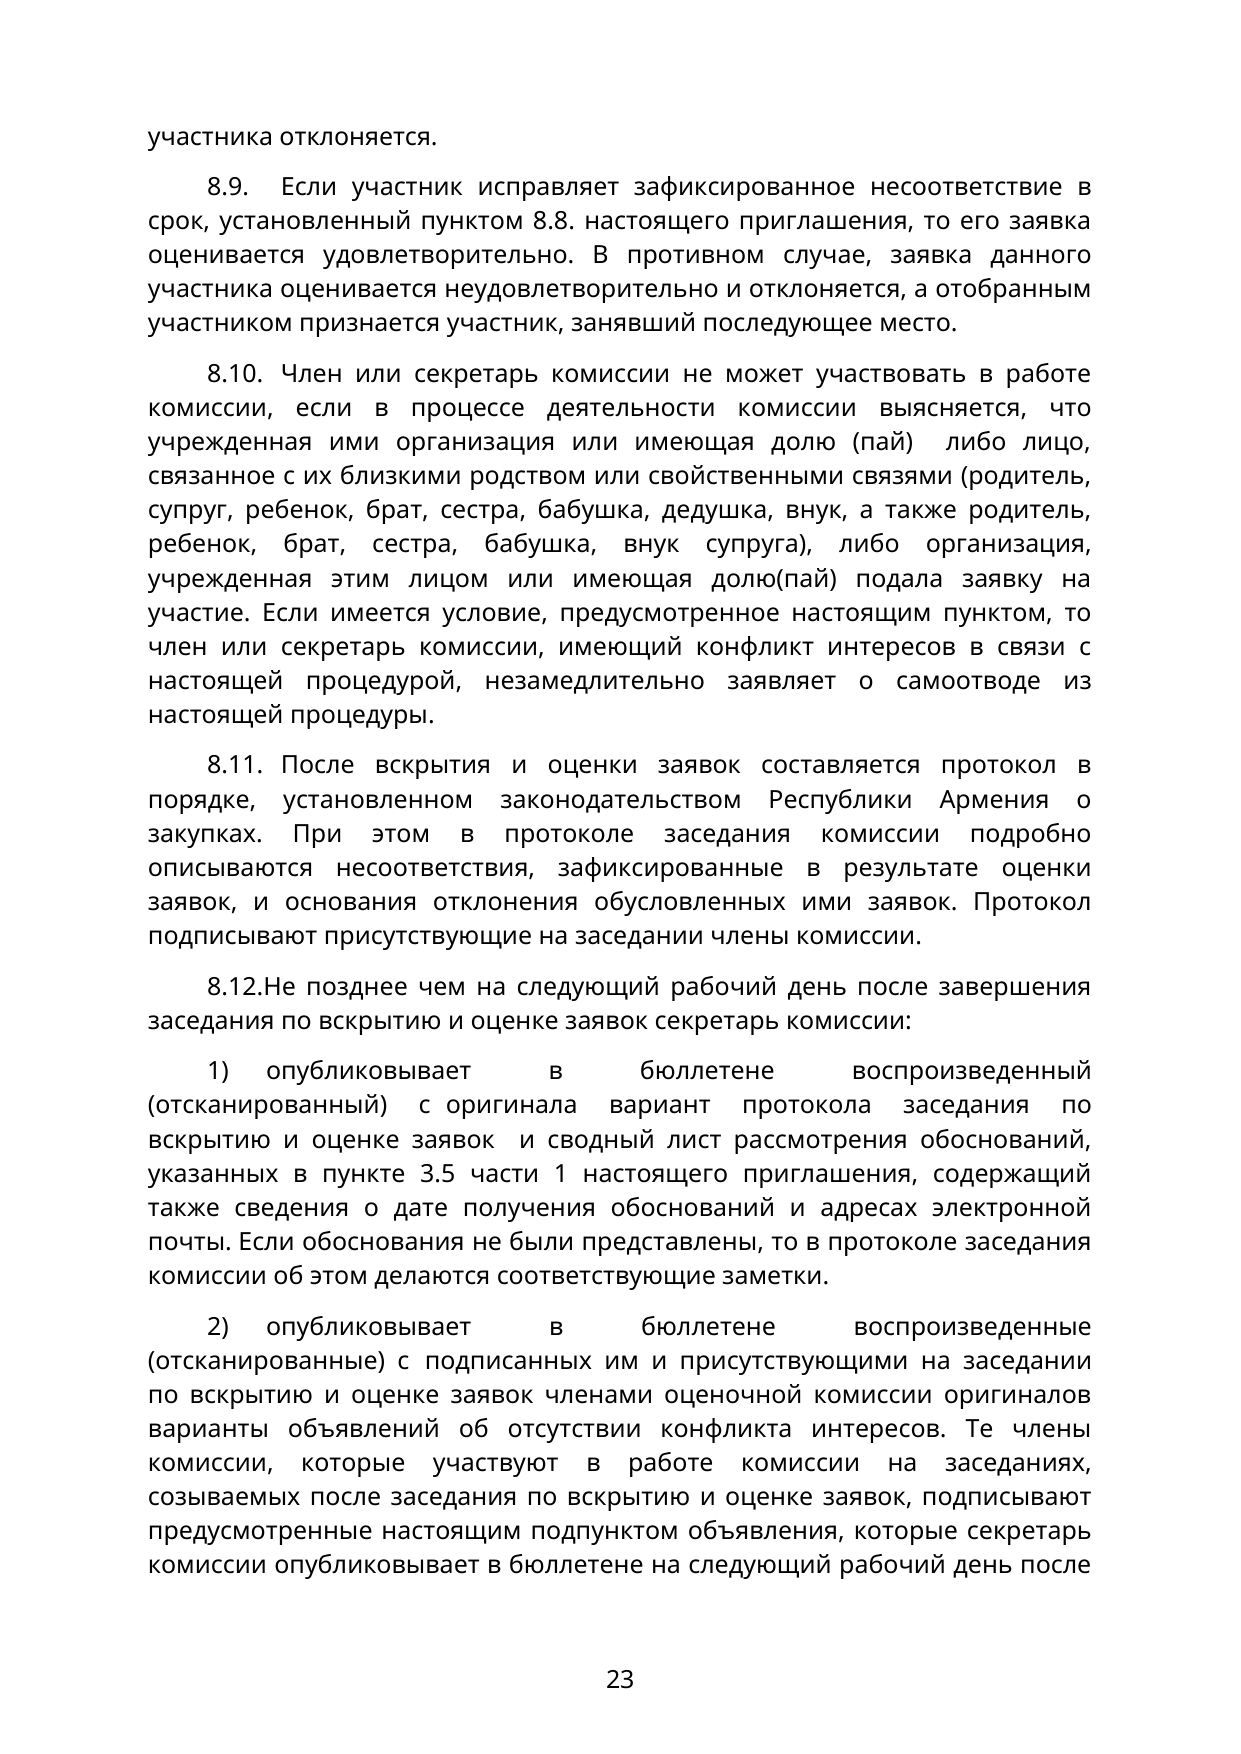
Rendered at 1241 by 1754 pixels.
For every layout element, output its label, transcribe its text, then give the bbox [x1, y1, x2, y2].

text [148, 1308, 1092, 1581]
text 8.9. Если участник исправляет зафиксированное несоответствие в срок, установленный пунктом 8.8. настоящего приглашения, то его заявка оценивается удовлетворительно. В противном случае, заявка данного участника оценивается неудовлетворительно и отклоняется, а отобранным участником признается участник, занявший последующее место. [148, 169, 1092, 339]
text 8.12.Не позднее чем на следующий рабочий день после завершения заседания по вскрытию и оценке заявок секретарь комиссии: [148, 968, 1092, 1036]
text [148, 118, 1092, 152]
text 8.10. Член или секретарь комиссии не может участвовать в работе комиссии, если в процессе деятельности комиссии выясняется, что учрежденная ими организация или имеющая долю (пай) либо лицо, связанное с их близкими родством или свойственными связями (родитель, супруг, ребенок, брат, сестра, бабушка, дедушка, внук, а также родитель, ребенок, брат, сестра, бабушка, внук супруга), либо организация, учрежденная этим лицом или имеющая долю(пай) подала заявку на участие. Если имеется условие, предусмотренное настоящим пунктом, то член или секретарь комиссии, имеющий конфликт интересов в связи с настоящей процедурой, незамедлительно заявляет о самоотводе из настоящей процедуры. [148, 356, 1092, 731]
text 8.11. После вскрытия и оценки заявок составляется протокол в порядке, установленном законодательством Республики Армения о закупках. При этом в протоколе заседания комиссии подробно описываются несоответствия, зафиксированные в результате оценки заявок, и основания отклонения обусловленных ими заявок. Протокол подписывают присутствующие на заседании члены комиссии. [148, 747, 1092, 952]
text 1) опубликовывает в бюллетене воспроизведенный (отсканированный) с оригинала вариант протокола заседания по вскрытию и оценке заявок и сводный лист рассмотрения обоснований, указанных в пункте 3.5 части 1 настоящего приглашения, содержащий также сведения о дате получения обоснований и адресах электронной почты. Если обоснования не были представлены, то в протоколе заседания комиссии об этом делаются соответствующие заметки. [148, 1053, 1092, 1292]
